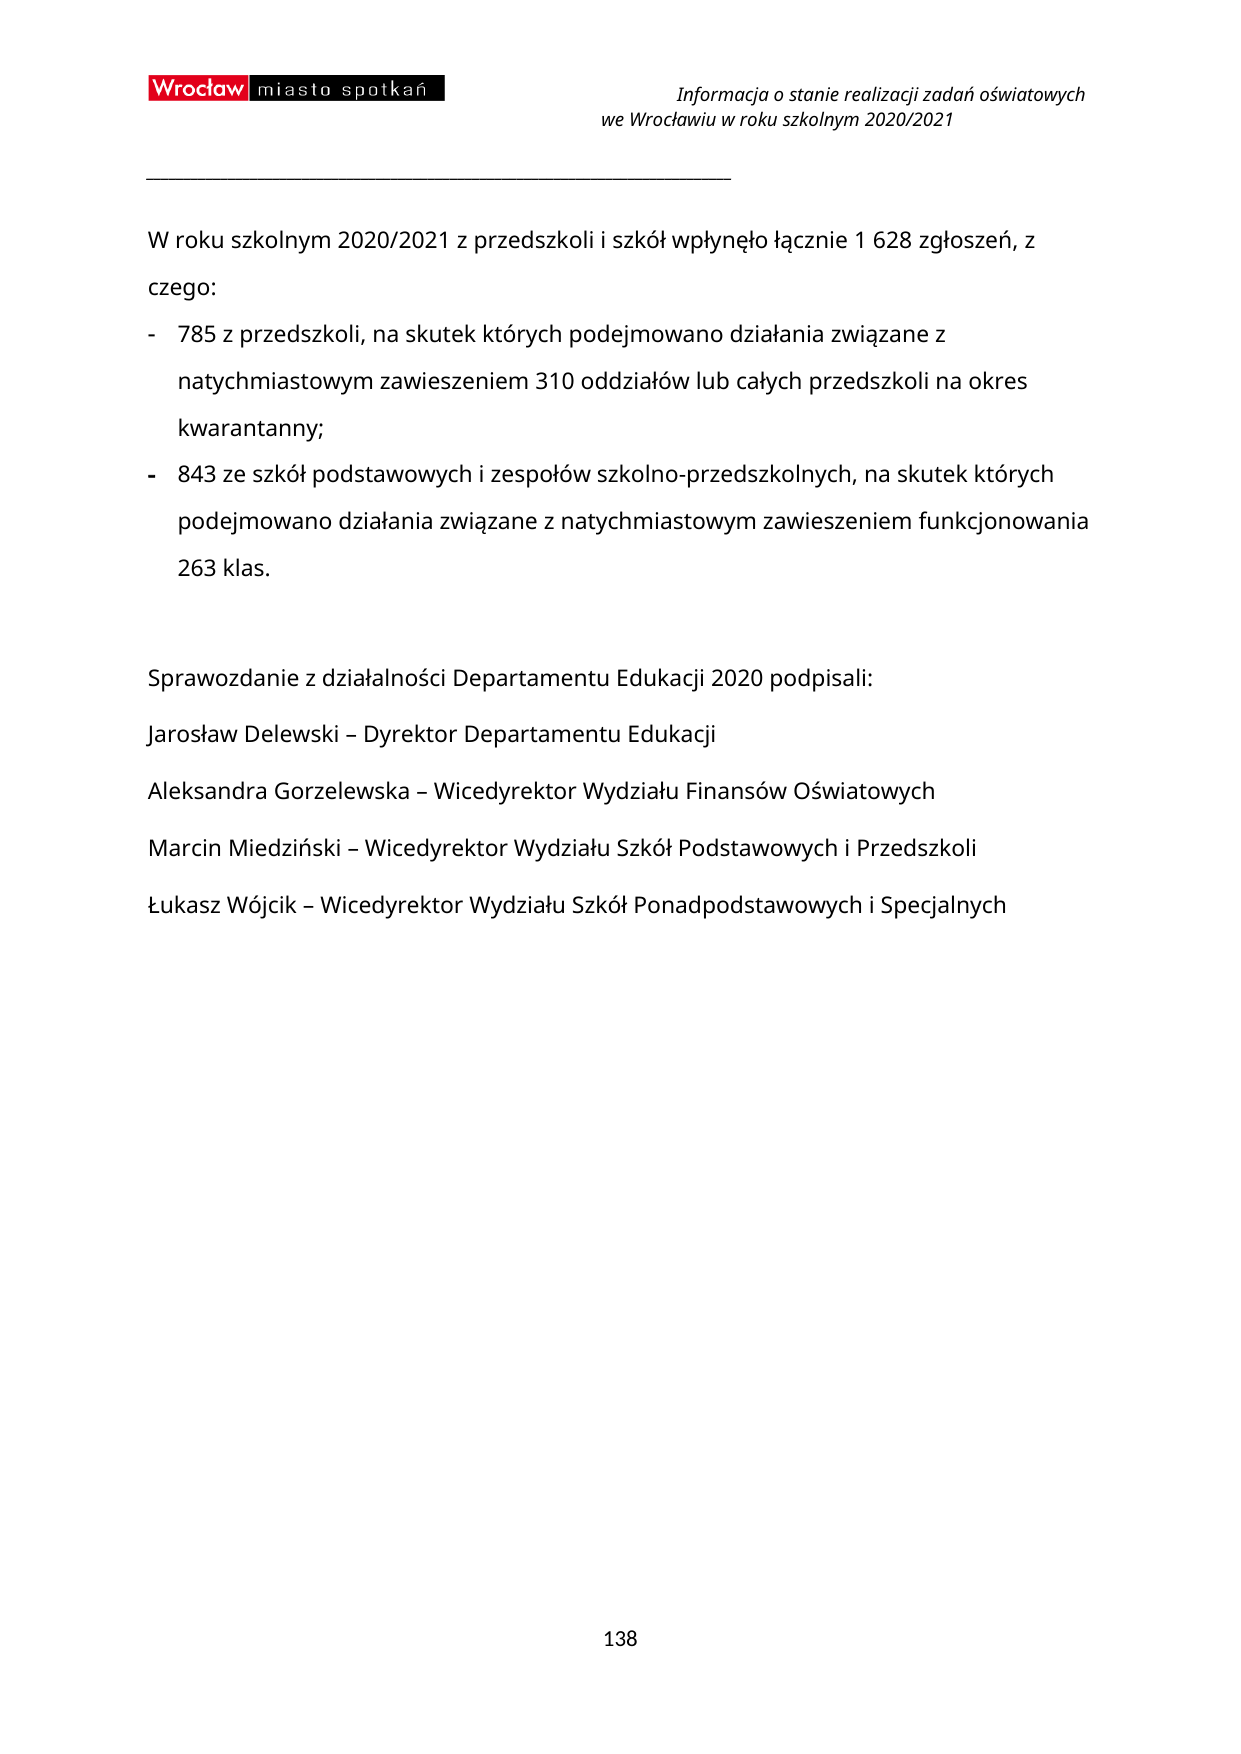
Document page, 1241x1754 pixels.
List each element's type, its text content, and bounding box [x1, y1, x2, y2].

picture [147, 73, 445, 102]
text W roku szkolnym 2020/2021 z przedszkoli i szkół wpłynęło łącznie 1 628 zgłoszeń, z czego: [148, 224, 1093, 302]
text Sprawozdanie z działalności Departamentu Edukacji 2020 podpisali: [148, 661, 1093, 693]
text Łukasz Wójcik – Wicedyrektor Wydziału Szkół Ponadpodstawowych i Specjalnych [148, 888, 1093, 920]
text Jarosław Delewski – Dyrektor Departamentu Edukacji [148, 718, 1093, 749]
list 843 ze szkół podstawowych i zespołów szkolno-przedszkolnych, na skutek których podejmowano działania związane z natychmiastowym zawieszeniem funkcjonowania 263 klas. [148, 458, 1093, 583]
list 785 z przedszkoli, na skutek których podejmowano działania związane z natychmiastowym zawieszeniem 310 oddziałów lub całych przedszkoli na okres kwarantanny; [148, 318, 1093, 443]
text Aleksandra Gorzelewska – Wicedyrektor Wydziału Finansów Oświatowych [148, 775, 1093, 806]
text Marcin Miedziński – Wicedyrektor Wydziału Szkół Podstawowych i Przedszkoli [148, 832, 1093, 863]
